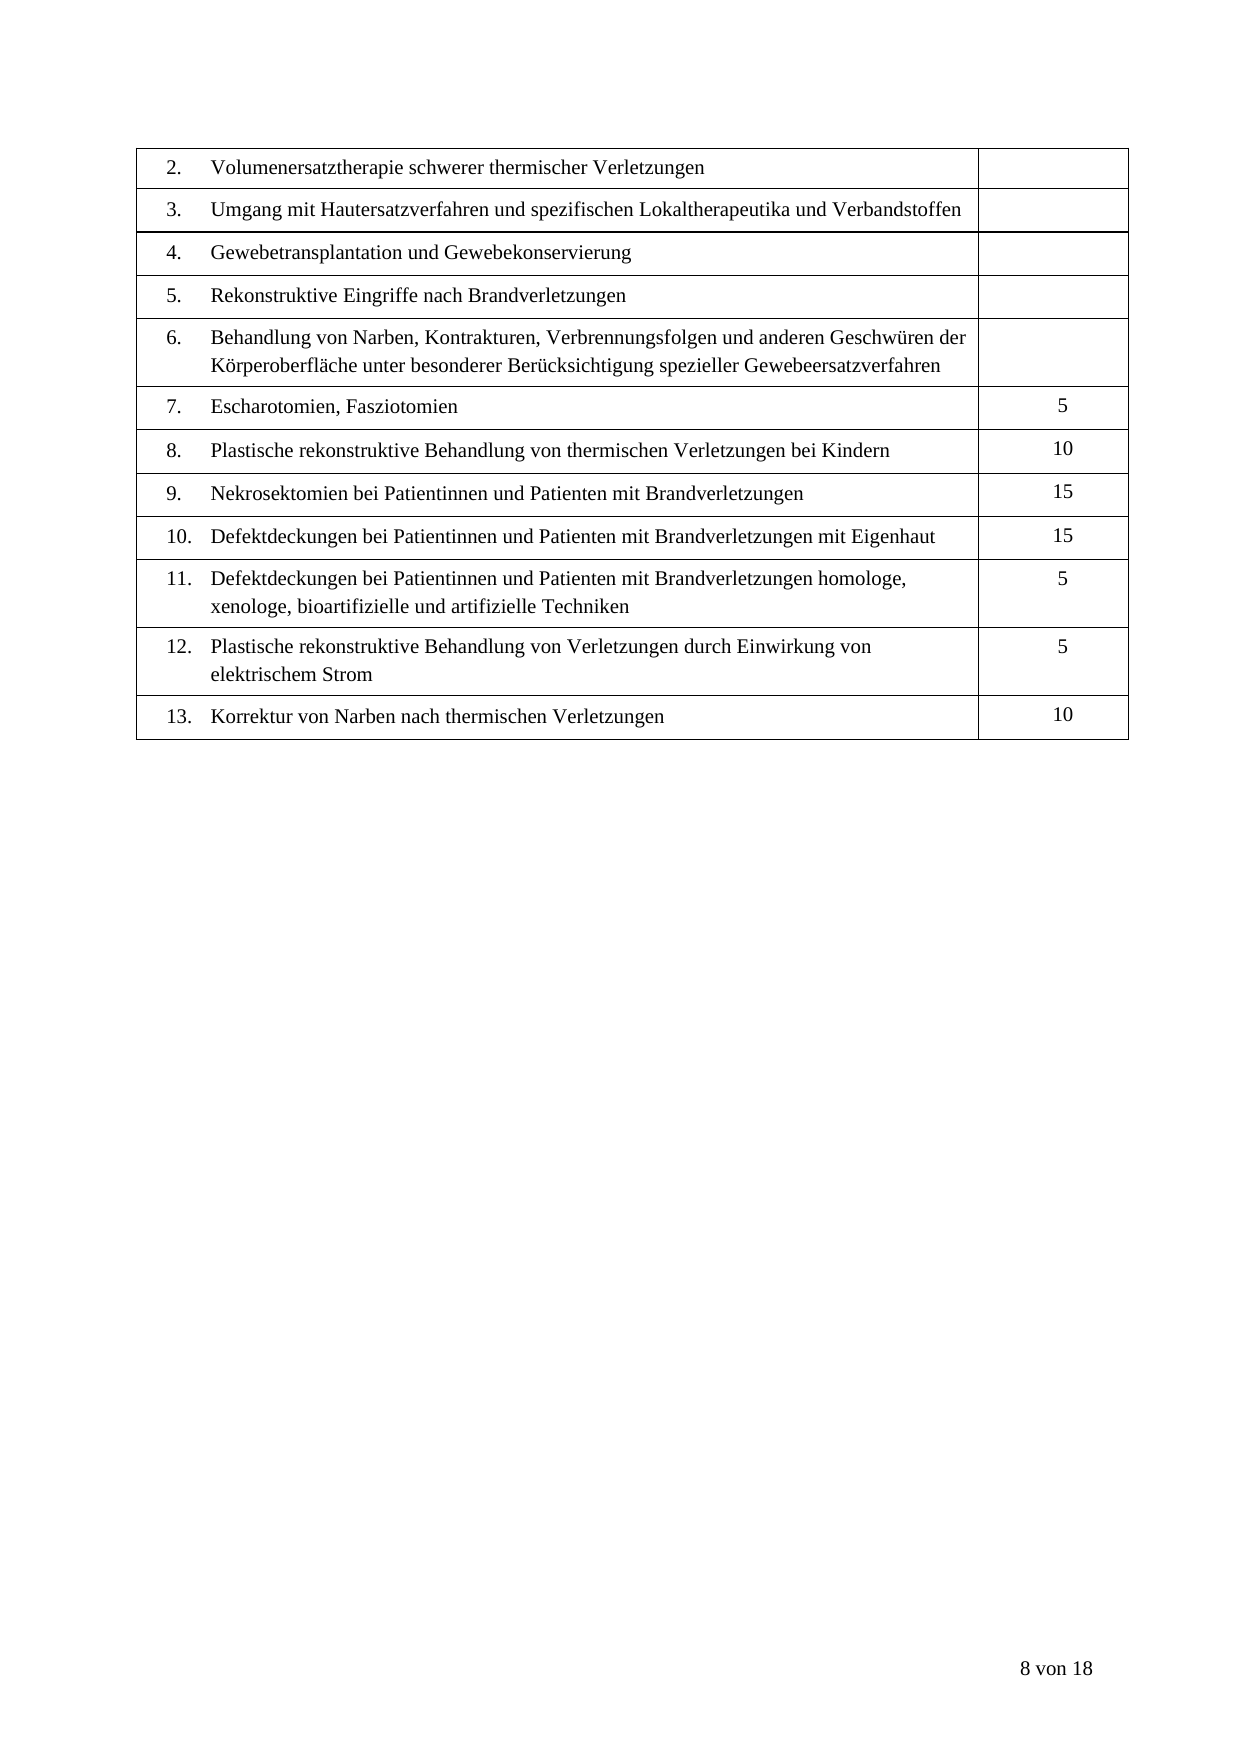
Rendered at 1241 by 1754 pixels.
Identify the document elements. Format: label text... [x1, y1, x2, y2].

table_cell 10 [979, 696, 1128, 738]
table_cell Umgang mit Hautersatzverfahren und spezifischen Lokaltherapeutika und Verbandstoffen [137, 189, 978, 231]
table_cell 5 [979, 560, 1128, 627]
table_cell 15 [979, 517, 1128, 559]
table_cell [979, 276, 1128, 318]
table_cell 5 [979, 387, 1128, 429]
table_cell 15 [979, 474, 1128, 516]
table_cell Plastische rekonstruktive Behandlung von Verletzungen durch Einwirkung von elektrischem Strom [137, 628, 978, 695]
table_cell Gewebetransplantation und Gewebekonservierung [137, 233, 978, 275]
table_cell 10 [979, 430, 1128, 472]
table_cell Behandlung von Narben, Kontrakturen, Verbrennungsfolgen und anderen Geschwüren der Körperoberfläche unter besonderer Berücksichtigung spezieller Gewebeersatzverfahren [137, 319, 978, 386]
table_cell Plastische rekonstruktive Behandlung von thermischen Verletzungen bei Kindern [137, 430, 978, 472]
table_cell Korrektur von Narben nach thermischen Verletzungen [137, 696, 978, 738]
table_cell 5 [979, 628, 1128, 695]
table_cell [979, 233, 1128, 275]
table_cell [979, 189, 1128, 231]
table_cell [979, 149, 1128, 188]
table_cell Defektdeckungen bei Patientinnen und Patienten mit Brandverletzungen mit Eigenhaut [137, 517, 978, 559]
table_cell Nekrosektomien bei Patientinnen und Patienten mit Brandverletzungen [137, 474, 978, 516]
table_cell Rekonstruktive Eingriffe nach Brandverletzungen [137, 276, 978, 318]
table_cell Volumenersatztherapie schwerer thermischer Verletzungen [137, 149, 978, 188]
table_cell [979, 319, 1128, 386]
table_cell Defektdeckungen bei Patientinnen und Patienten mit Brandverletzungen homologe, xenologe, bioartifizielle und artifizielle Techniken [137, 560, 978, 627]
table_cell Escharotomien, Fasziotomien [137, 387, 978, 429]
